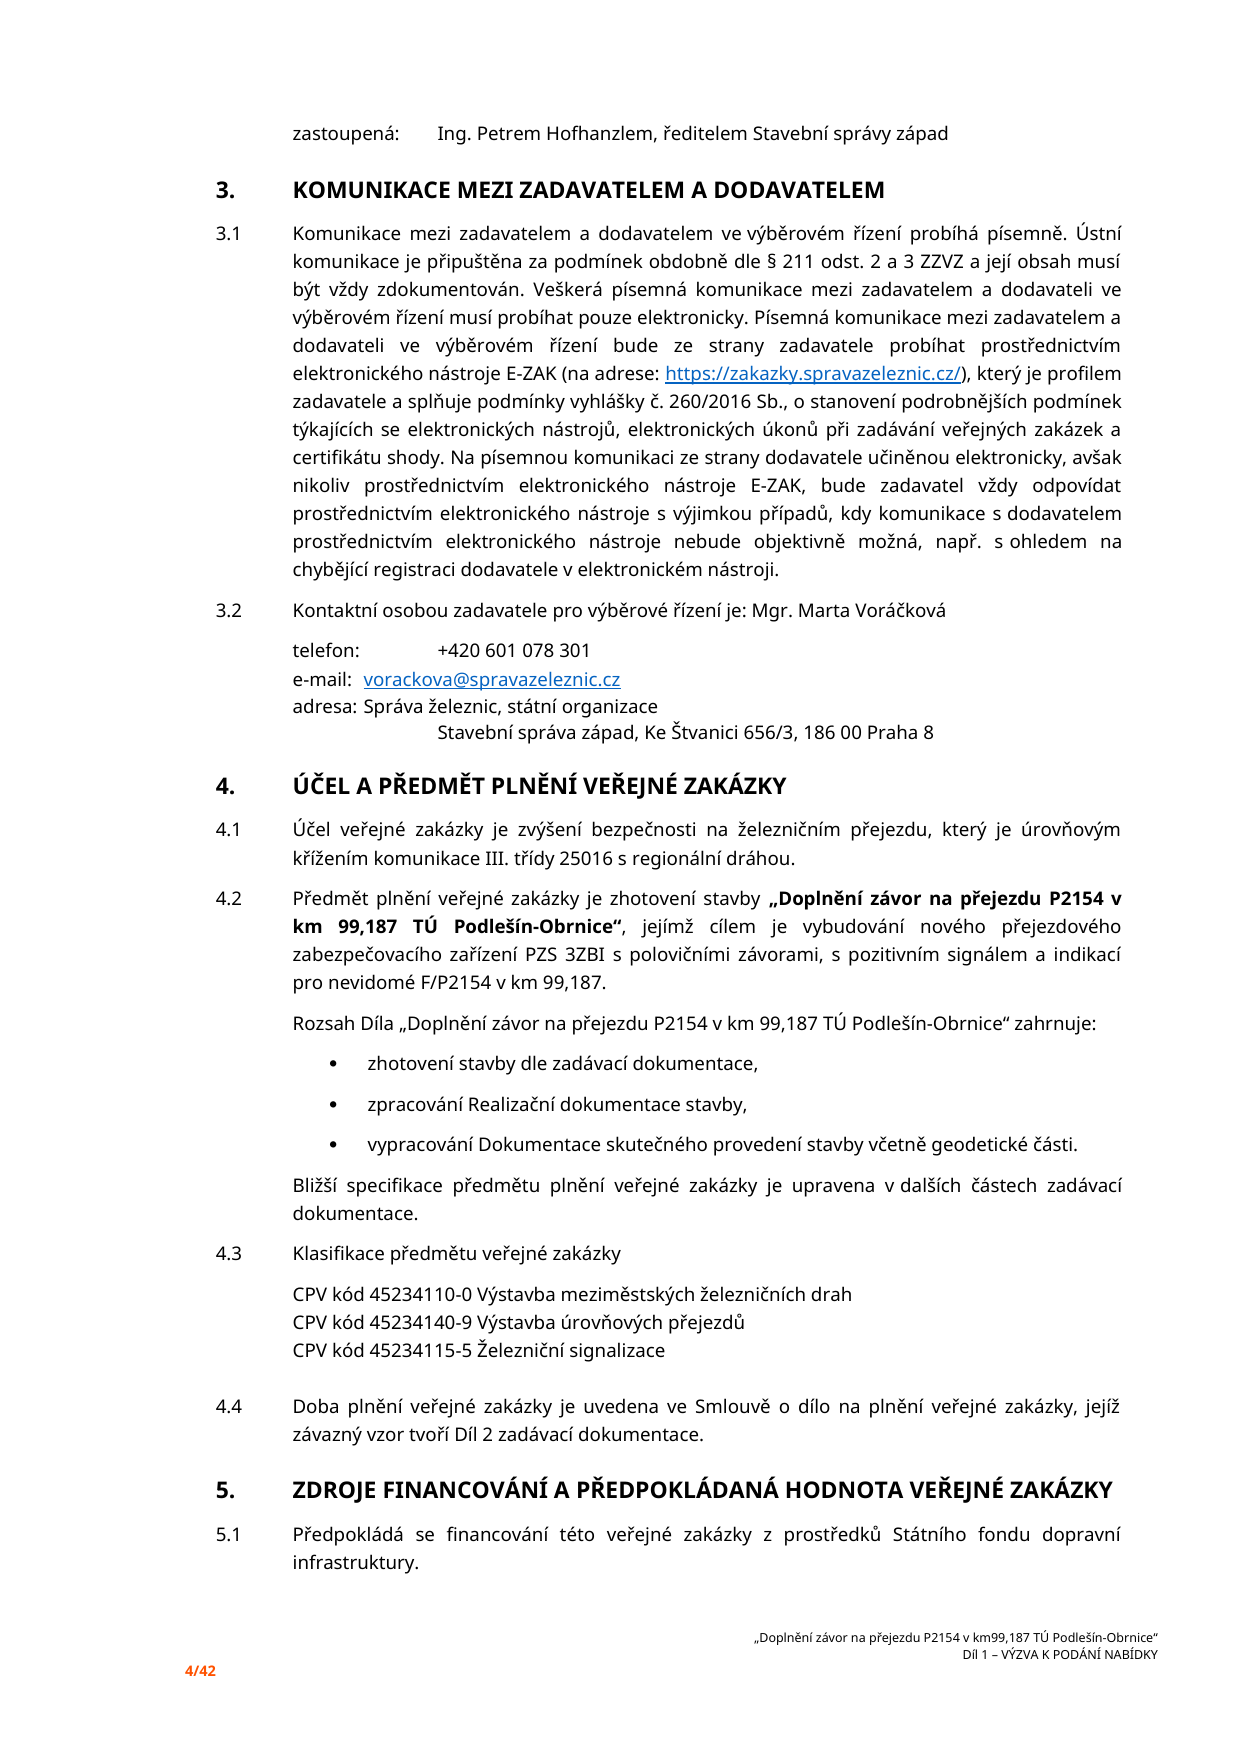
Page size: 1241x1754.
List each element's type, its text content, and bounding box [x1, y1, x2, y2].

text ZDROJE FINANCOVÁNÍ A PŘEDPOKLÁDANÁ HODNOTA VEŘEJNÉ ZAKÁZKY [216, 1474, 1122, 1505]
list Rozsah Díla „Doplnění závor na přejezdu P2154 v km 99,187 TÚ Podlešín-Obrnice“ zahrnuje: [292, 1010, 1122, 1035]
text Stavební správa západ, Ke Štvanici 656/3, 186 00 Praha 8 [366, 719, 1122, 745]
text e-mail: vorackova@spravazeleznic.cz [292, 666, 1122, 691]
list zhotovení stavby dle zadávací dokumentace, [330, 1050, 1122, 1076]
text telefon: +420 601 078 301 [292, 638, 1122, 663]
text adresa: Správa železnic, státní organizace [292, 694, 1122, 719]
text zastoupená: Ing. Petrem Hofhanzlem, ředitelem Stavební správy západ [292, 121, 1122, 146]
list zpracování Realizační dokumentace stavby, [330, 1091, 1122, 1116]
text Doba plnění veřejné zakázky je uvedena ve Smlouvě o dílo na plnění veřejné zakázky, jejíž závazný vzor tvoří Díl 2 zadávací dokumentace. [216, 1393, 1122, 1447]
text Bližší specifikace předmětu plnění veřejné zakázky je upravena v dalších částech zadávací dokumentace. [292, 1172, 1122, 1226]
text Kontaktní osobou zadavatele pro výběrové řízení je: Mgr. Marta Voráčková [216, 597, 1122, 623]
text Předmět plnění veřejné zakázky je zhotovení stavby „Doplnění závor na přejezdu P2154 v km 99,187 TÚ Podlešín-Obrnice“, jejímž cílem je vybudování nového přejezdového zabezpečovacího zařízení PZS 3ZBI s polovičními závorami, s pozitivním signálem a indikací pro nevidomé F/P2154 v km 99,187. [216, 885, 1122, 995]
text KOMUNIKACE MEZI ZADAVATELEM a DODAVATELEM [216, 174, 1122, 205]
text Účel veřejné zakázky je zvýšení bezpečnosti na železničním přejezdu, který je úrovňovým křížením komunikace III. třídy 25016 s regionální dráhou. [216, 817, 1122, 870]
text Klasifikace předmětu veřejné zakázky [216, 1241, 1122, 1266]
text CPV kód 45234110-0 Výstavba meziměstských železničních drah [292, 1281, 1122, 1307]
text Komunikace mezi zadavatelem a dodavatelem ve výběrovém řízení probíhá písemně. Ústní komunikace je připuštěna za podmínek obdobně dle § 211 odst. 2 a 3 ZZVZ a její obsah musí být vždy zdokumentován. Veškerá písemná komunikace mezi zadavatelem a dodavateli ve výběrovém řízení musí probíhat pouze elektronicky. Písemná komunikace mezi zadavatelem a dodavateli ve výběrovém řízení bude ze strany zadavatele probíhat prostřednictvím elektronického nástroje E-ZAK (na adrese: https://zakazky.spravazeleznic.cz/), který je profilem zadavatele a splňuje podmínky vyhlášky č. 260/2016 Sb., o stanovení podrobnějších podmínek týkajících se elektronických nástrojů, elektronických úkonů při zadávání veřejných zakázek a certifikátu shody. Na písemnou komunikaci ze strany dodavatele učiněnou elektronicky, avšak nikoliv prostřednictvím elektronického nástroje E-ZAK, bude zadavatel vždy odpovídat prostřednictvím elektronického nástroje s výjimkou případů, kdy komunikace s dodavatelem prostřednictvím elektronického nástroje nebude objektivně možná, např. s ohledem na chybějící registraci dodavatele v elektronickém nástroji. [216, 221, 1122, 582]
text CPV kód 45234115-5 Železniční signalizace [292, 1337, 1122, 1363]
list vypracování Dokumentace skutečného provedení stavby včetně geodetické části. [330, 1131, 1122, 1157]
text ÚČEL A PŘEDMĚT PLNĚNÍ VEŘEJNÉ ZAKÁZKY [216, 770, 1122, 801]
text Předpokládá se financování této veřejné zakázky z prostředků Státního fondu dopravní infrastruktury. [216, 1521, 1122, 1574]
text CPV kód 45234140-9 Výstavba úrovňových přejezdů [292, 1309, 1122, 1334]
